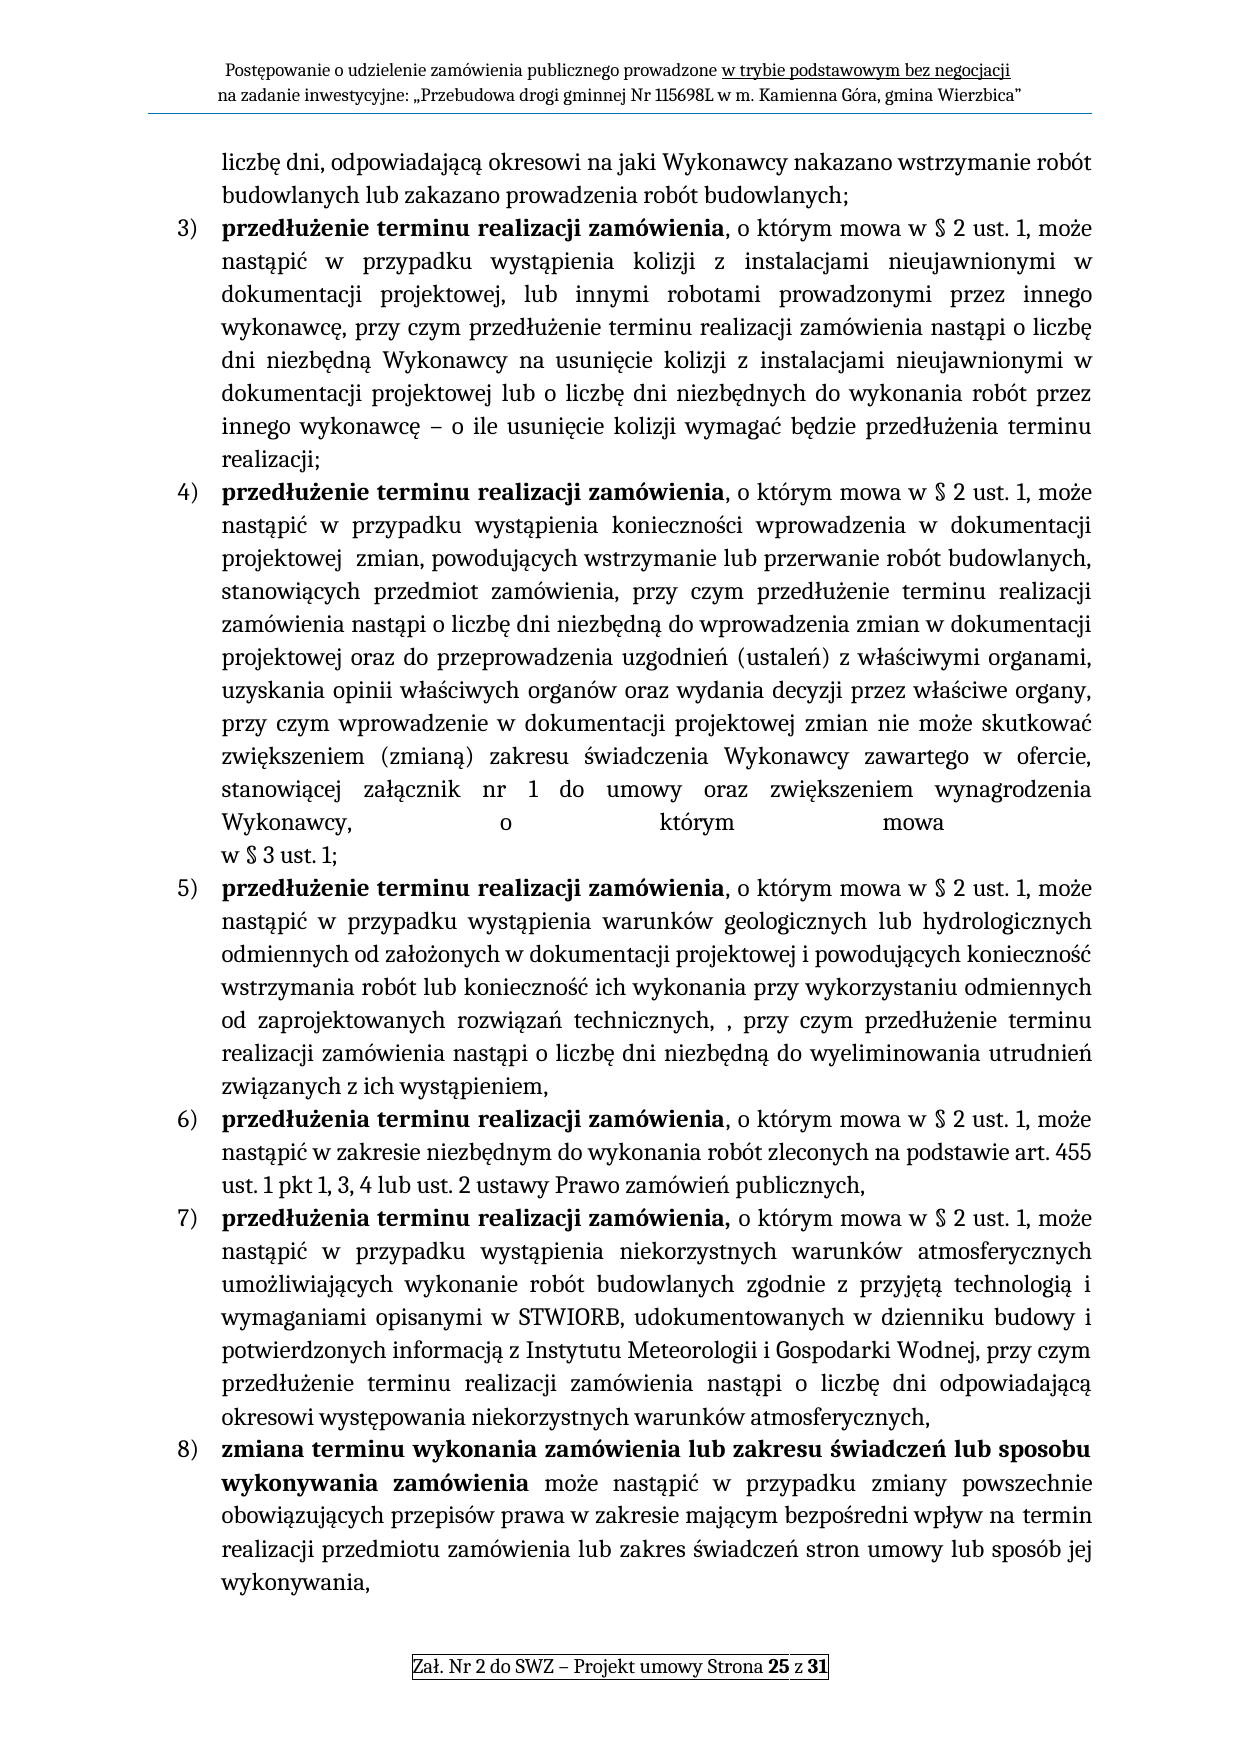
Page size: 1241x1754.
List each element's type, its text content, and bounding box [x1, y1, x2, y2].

list przedłużenie terminu realizacji zamówienia, o którym mowa w § 2 ust. 1, może nastąpić w przypadku wystąpienia kolizji z instalacjami nieujawnionymi w dokumentacji projektowej, lub innymi robotami prowadzonymi przez innego wykonawcę, przy czym przedłużenie terminu realizacji zamówienia nastąpi o liczbę dni niezbędną Wykonawcy na usunięcie kolizji z instalacjami nieujawnionymi w dokumentacji projektowej lub o liczbę dni niezbędnych do wykonania robót przez innego wykonawcę – o ile usunięcie kolizji wymagać będzie przedłużenia terminu realizacji; [177, 214, 1093, 473]
list przedłużenie terminu realizacji zamówienia, o którym mowa w § 2 ust. 1, może nastąpić w przypadku wystąpienia warunków geologicznych lub hydrologicznych odmiennych od założonych w dokumentacji projektowej i powodujących konieczność wstrzymania robót lub konieczność ich wykonania przy wykorzystaniu odmiennych od zaprojektowanych rozwiązań technicznych, , przy czym przedłużenie terminu realizacji zamówienia nastąpi o liczbę dni niezbędną do wyeliminowania utrudnień związanych z ich wystąpieniem, [177, 874, 1093, 1101]
list przedłużenia terminu realizacji zamówienia, o którym mowa w § 2 ust. 1, może nastąpić w przypadku wystąpienia niekorzystnych warunków atmosferycznych umożliwiających wykonanie robót budowlanych zgodnie z przyjętą technologią i wymaganiami opisanymi w STWIORB, udokumentowanych w dzienniku budowy i potwierdzonych informacją z Instytutu Meteorologii i Gospodarki Wodnej, przy czym przedłużenie terminu realizacji zamówienia nastąpi o liczbę dni odpowiadającą okresowi występowania niekorzystnych warunków atmosferycznych, [177, 1204, 1093, 1431]
list zmiana terminu wykonania zamówienia lub zakresu świadczeń lub sposobu wykonywania zamówienia może nastąpić w przypadku zmiany powszechnie obowiązujących przepisów prawa w zakresie mającym bezpośredni wpływ na termin realizacji przedmiotu zamówienia lub zakres świadczeń stron umowy lub sposób jej wykonywania, [177, 1435, 1093, 1596]
list przedłużenia terminu realizacji zamówienia, o którym mowa w § 2 ust. 1, może nastąpić w zakresie niezbędnym do wykonania robót zleconych na podstawie art. 455 ust. 1 pkt 1, 3, 4 lub ust. 2 ustawy Prawo zamówień publicznych, [177, 1105, 1093, 1200]
list przedłużenie terminu realizacji zamówienia, o którym mowa w § 2 ust. 1, może nastąpić w przypadku wystąpienia konieczności wprowadzenia w dokumentacji projektowej zmian, powodujących wstrzymanie lub przerwanie robót budowlanych, stanowiących przedmiot zamówienia, przy czym przedłużenie terminu realizacji zamówienia nastąpi o liczbę dni niezbędną do wprowadzenia zmian w dokumentacji projektowej oraz do przeprowadzenia uzgodnień (ustaleń) z właściwymi organami, uzyskania opinii właściwych organów oraz wydania decyzji przez właściwe organy, przy czym wprowadzenie w dokumentacji projektowej zmian nie może skutkować zwiększeniem (zmianą) zakresu świadczenia Wykonawcy zawartego w ofercie, stanowiącej załącznik nr 1 do umowy oraz zwiększeniem wynagrodzenia Wykonawcy, o którym mowa w § 3 ust. 1; [177, 478, 1093, 870]
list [177, 148, 1093, 209]
